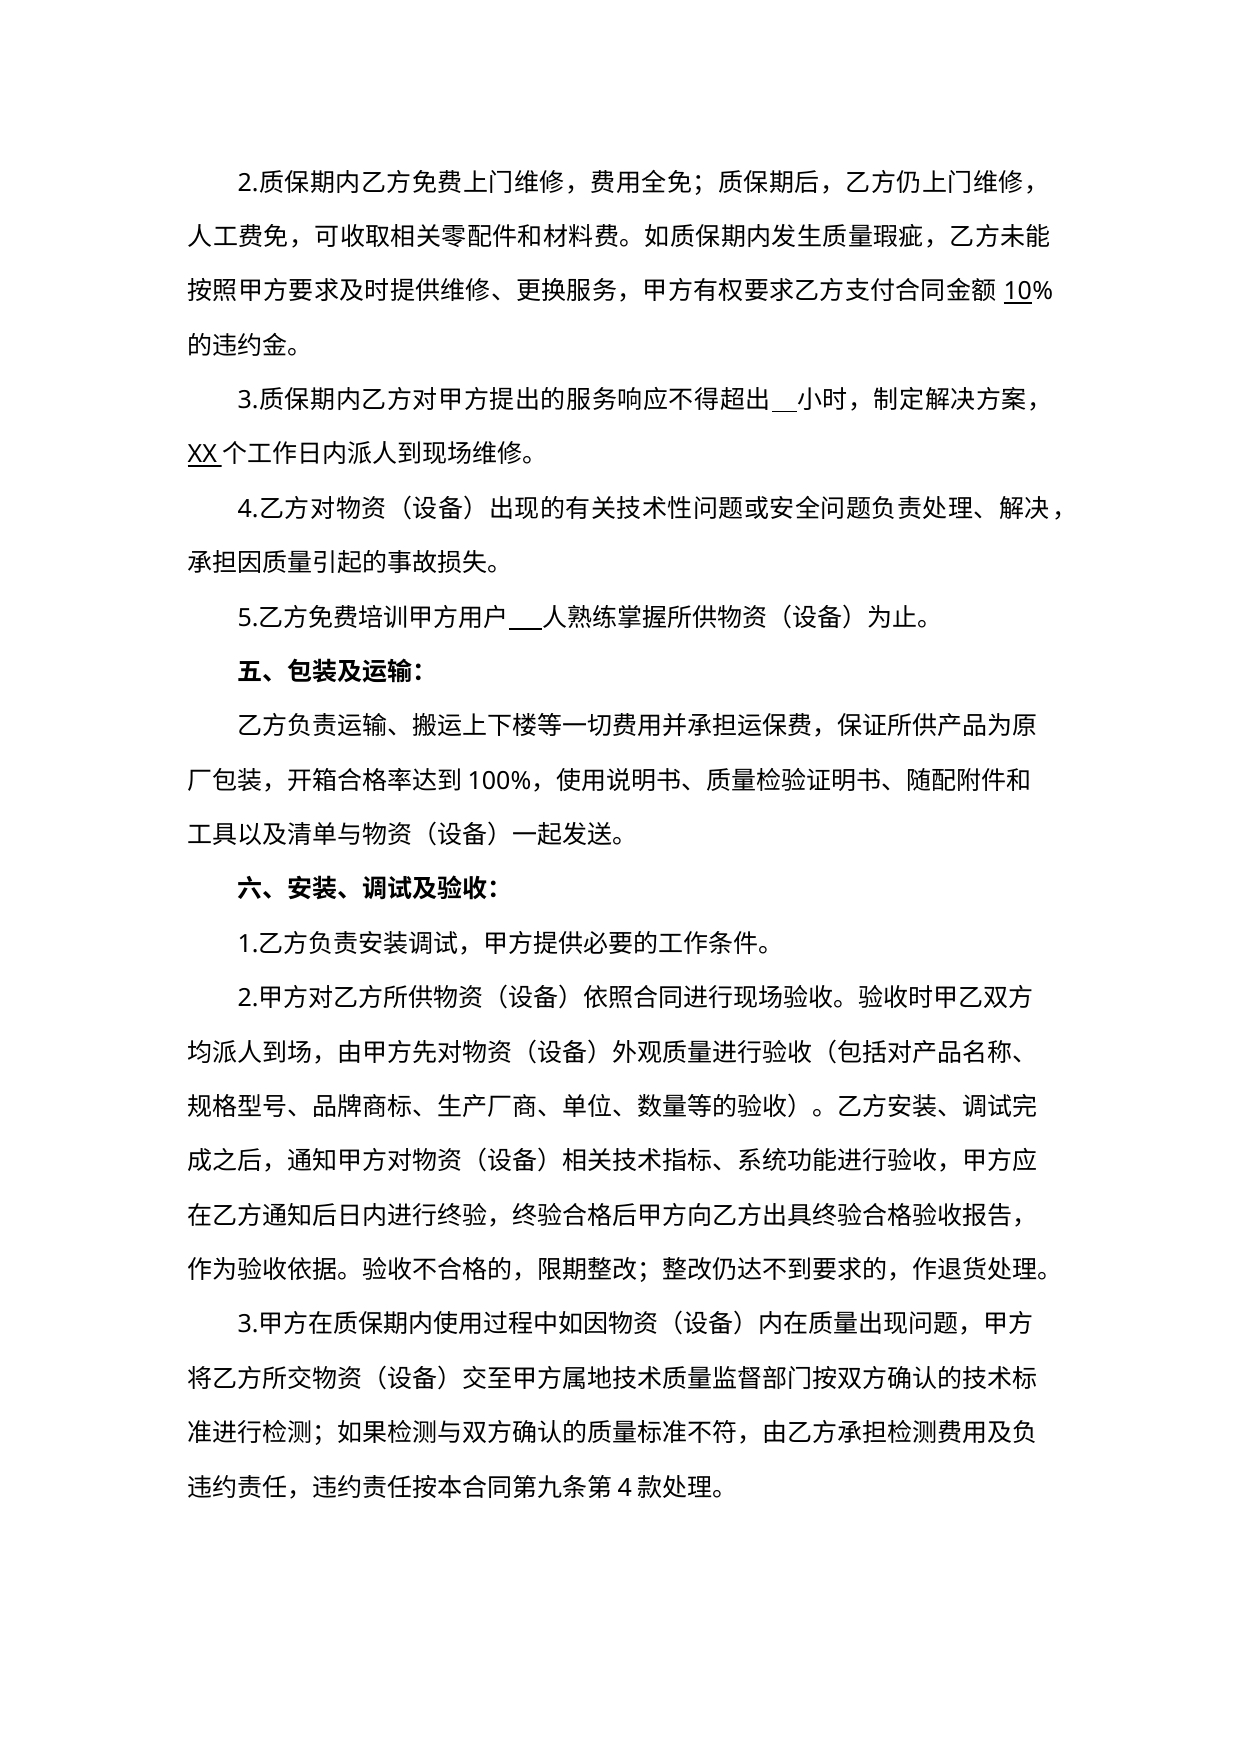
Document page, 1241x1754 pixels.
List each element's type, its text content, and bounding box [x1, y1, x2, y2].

text 5.乙方免费培训甲方用户 人熟练掌握所供物资（设备）为止。 [187, 597, 1053, 633]
text 六、安装、调试及验收： [187, 869, 1053, 905]
text 3.质保期内乙方对甲方提出的服务响应不得超出 小时，制定解决方案， XX个工作日内派人到现场维修。 [187, 379, 1053, 470]
text 2.甲方对乙方所供物资（设备）依照合同进行现场验收。验收时甲乙双方均派人到场，由甲方先对物资（设备）外观质量进行验收（包括对产品名称、规格型号、品牌商标、生产厂商、单位、数量等的验收）。乙方安装、调试完成之后，通知甲方对物资（设备）相关技术指标、系统功能进行验收，甲方应在乙方通知后日内进行终验，终验合格后甲方向乙方出具终验合格验收报告，作为验收依据。验收不合格的，限期整改；整改仍达不到要求的，作退货处理。 [187, 978, 1053, 1286]
text 2.质保期内乙方免费上门维修，费用全免；质保期后，乙方仍上门维修，人工费免，可收取相关零配件和材料费。如质保期内发生质量瑕疵，乙方未能按照甲方要求及时提供维修、更换服务，甲方有权要求乙方支付合同金额10%的违约金。 [187, 162, 1053, 361]
text 3.甲方在质保期内使用过程中如因物资（设备）内在质量出现问题，甲方将乙方所交物资（设备）交至甲方属地技术质量监督部门按双方确认的技术标准进行检测；如果检测与双方确认的质量标准不符，由乙方承担检测费用及负违约责任，违约责任按本合同第九条第4款处理。 [187, 1304, 1053, 1503]
text 4.乙方对物资（设备）出现的有关技术性问题或安全问题负责处理、解决，承担因质量引起的事故损失。 [187, 488, 1053, 579]
text 1.乙方负责安装调试，甲方提供必要的工作条件。 [187, 923, 1053, 959]
text 乙方负责运输、搬运上下楼等一切费用并承担运保费，保证所供产品为原厂包装，开箱合格率达到100%，使用说明书、质量检验证明书、随配附件和工具以及清单与物资（设备）一起发送。 [187, 706, 1053, 851]
text 五、包装及运输： [187, 651, 1053, 688]
